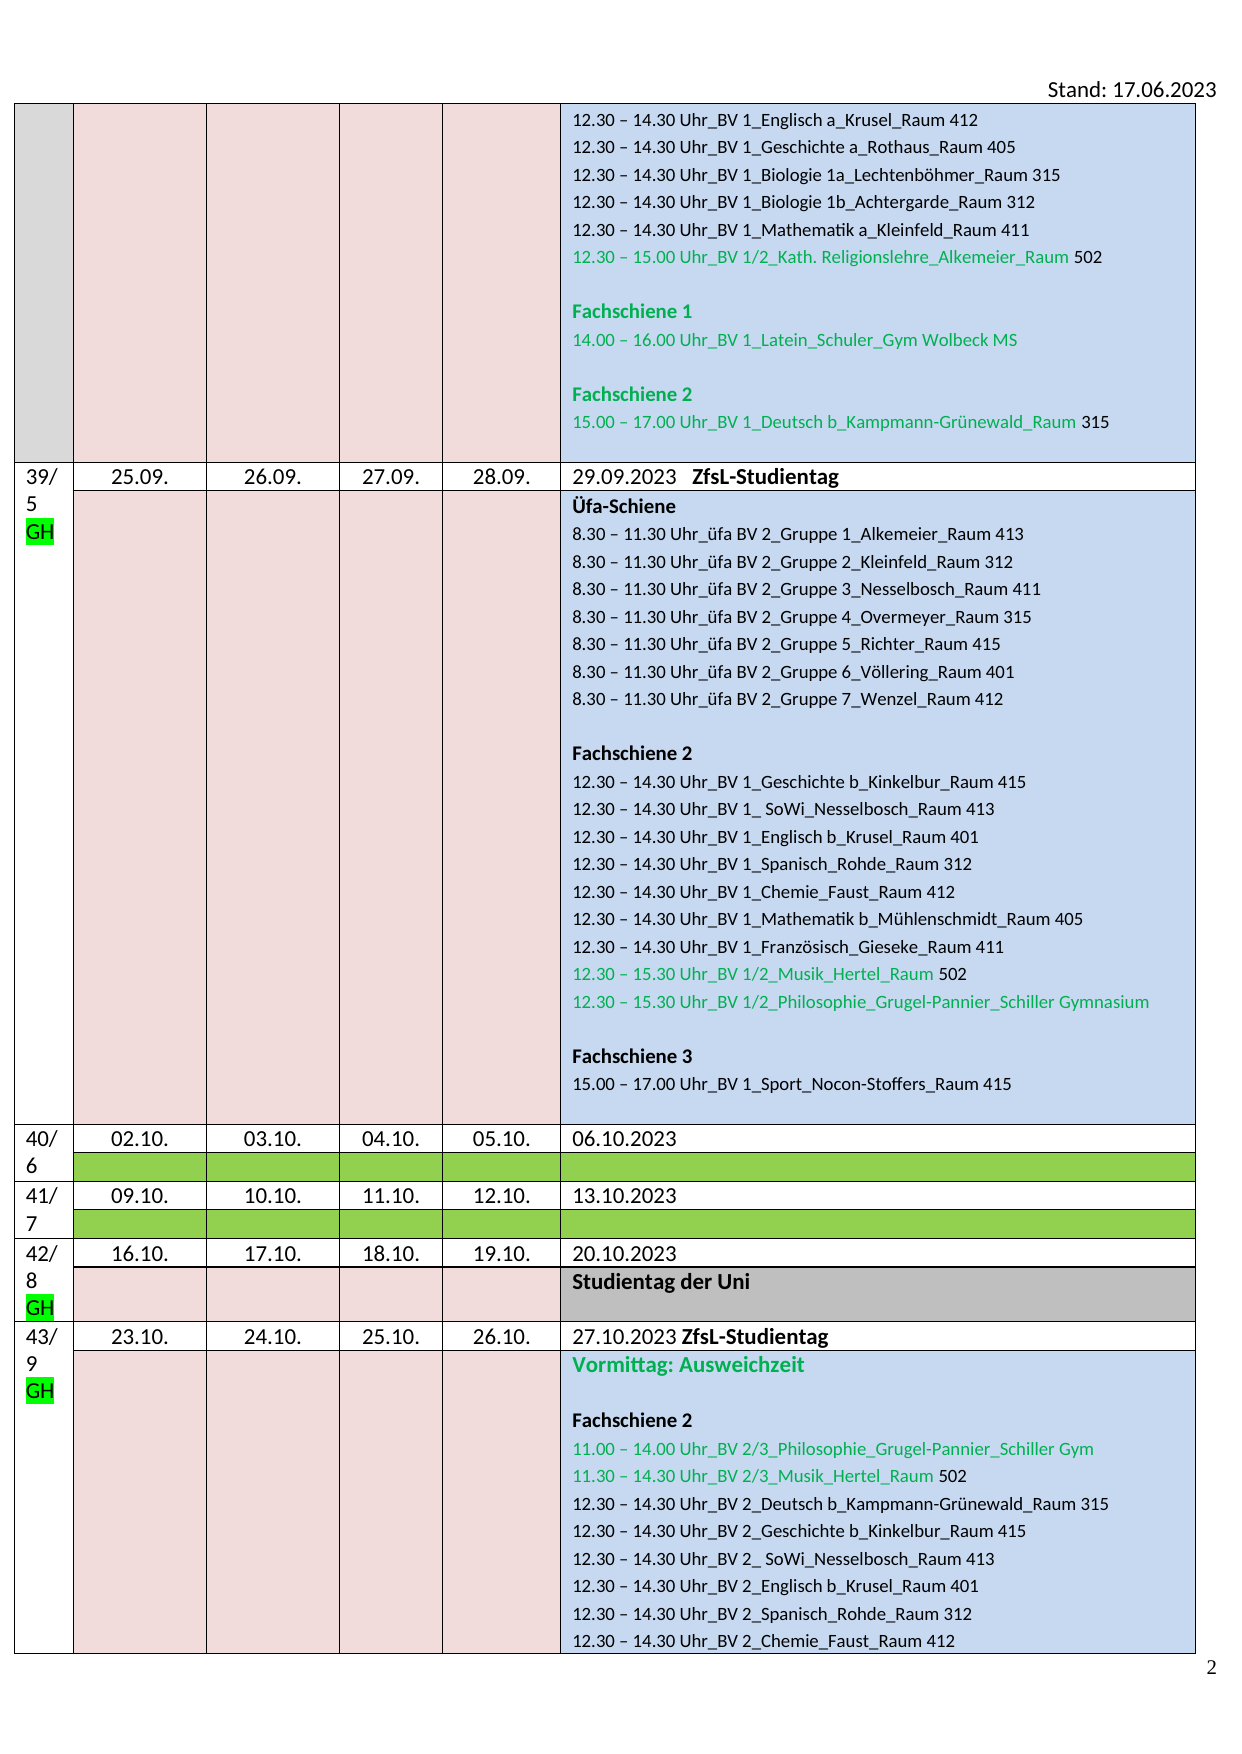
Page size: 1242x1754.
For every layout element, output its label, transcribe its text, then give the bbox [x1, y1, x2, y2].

table_cell 02.10. [74, 1125, 206, 1152]
table_cell [443, 1210, 560, 1238]
table_cell 26.09. [207, 463, 339, 490]
table_cell 23.10. [74, 1322, 206, 1349]
table_cell 18.10. [340, 1239, 442, 1266]
table_cell Üfa-Schiene 8.30 – 11.30 Uhr_üfa BV 2_Gruppe 1_Alkemeier_Raum 413 8.30 – 11.30 Uhr_üfa BV 2_Gruppe 2_Kleinfeld_Raum 312 8.30 – 11.30 Uhr_üfa BV 2_Gruppe 3_Nesselbosch_Raum 411 8.30 – 11.30 Uhr_üfa BV 2_Gruppe 4_Overmeyer_Raum 315 8.30 – 11.30 Uhr_üfa BV 2_Gruppe 5_Richter_Raum 415 8.30 – 11.30 Uhr_üfa BV 2_Gruppe 6_Völlering_Raum 401 8.30 – 11.30 Uhr_üfa BV 2_Gruppe 7_Wenzel_Raum 412 Fachschiene 2 12.30 – 14.30 Uhr_BV 1_Geschichte b_Kinkelbur_Raum 415 12.30 – 14.30 Uhr_BV 1_ SoWi_Nesselbosch_Raum 413 12.30 – 14.30 Uhr_BV 1_Englisch b_Krusel_Raum 401 12.30 – 14.30 Uhr_BV 1_Spanisch_Rohde_Raum 312 12.30 – 14.30 Uhr_BV 1_Chemie_Faust_Raum 412 12.30 – 14.30 Uhr_BV 1_Mathematik b_Mühlenschmidt_Raum 405 12.30 – 14.30 Uhr_BV 1_Französisch_Gieseke_Raum 411 12.30 – 15.30 Uhr_BV 1/2_Musik_Hertel_Raum 502 12.30 – 15.30 Uhr_BV 1/2_Philosophie_Grugel-Pannier_Schiller Gymnasium Fachschiene 3 15.00 – 17.00 Uhr_BV 1_Sport_Nocon-Stoffers_Raum 415 [561, 491, 1195, 1124]
table_cell [561, 1153, 1195, 1181]
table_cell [561, 1351, 1195, 1653]
table_cell 27.09. [340, 463, 442, 490]
table_cell [74, 1268, 206, 1321]
table_cell 10.10. [207, 1182, 339, 1209]
table_cell [340, 1210, 442, 1238]
table_cell 40/6 [15, 1125, 73, 1181]
table_cell [74, 104, 206, 462]
table_cell [207, 1153, 339, 1181]
table_cell 12.10. [443, 1182, 560, 1209]
table_cell Studientag der Uni [561, 1268, 1195, 1321]
table_cell [340, 1351, 442, 1653]
table_cell [443, 491, 560, 1124]
table_cell 03.10. [207, 1125, 339, 1152]
table_cell [74, 1210, 206, 1238]
table_cell 20.10.2023 [561, 1239, 1195, 1266]
table_cell 28.09. [443, 463, 560, 490]
table_cell 05.10. [443, 1125, 560, 1152]
table_cell [340, 104, 442, 462]
table_cell 25.09. [74, 463, 206, 490]
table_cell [561, 104, 1195, 462]
table_cell [340, 1153, 442, 1181]
table_cell 29.09.2023 ZfsL-Studientag [561, 463, 1195, 490]
table_cell 24.10. [207, 1322, 339, 1349]
table_cell [561, 1210, 1195, 1238]
table_cell [207, 104, 339, 462]
table_cell [443, 1351, 560, 1653]
table_cell 13.10.2023 [561, 1182, 1195, 1209]
table_cell 04.10. [340, 1125, 442, 1152]
table_cell [207, 1351, 339, 1653]
table_cell 41/7 [15, 1182, 73, 1238]
table_cell 11.10. [340, 1182, 442, 1209]
table_cell [207, 1210, 339, 1238]
table_cell [443, 1153, 560, 1181]
table_cell 19.10. [443, 1239, 560, 1266]
table_cell [207, 1268, 339, 1321]
table_cell [340, 491, 442, 1124]
table_cell [74, 1153, 206, 1181]
table_cell [207, 491, 339, 1124]
table_cell 17.10. [207, 1239, 339, 1266]
table_cell 25.10. [340, 1322, 442, 1349]
table_cell 26.10. [443, 1322, 560, 1349]
table_cell [74, 491, 206, 1124]
table_cell 27.10.2023 ZfsL-Studientag [561, 1322, 1195, 1349]
table_cell [443, 1268, 560, 1321]
table_cell 06.10.2023 [561, 1125, 1195, 1152]
table_cell 42/8 GH [15, 1239, 73, 1321]
table_cell 43/9 GH [15, 1322, 73, 1653]
table_cell [340, 1268, 442, 1321]
table_cell 39/5 GH [15, 463, 73, 1124]
table_cell 09.10. [74, 1182, 206, 1209]
table_cell [74, 1351, 206, 1653]
table_cell [443, 104, 560, 462]
table_cell 16.10. [74, 1239, 206, 1266]
